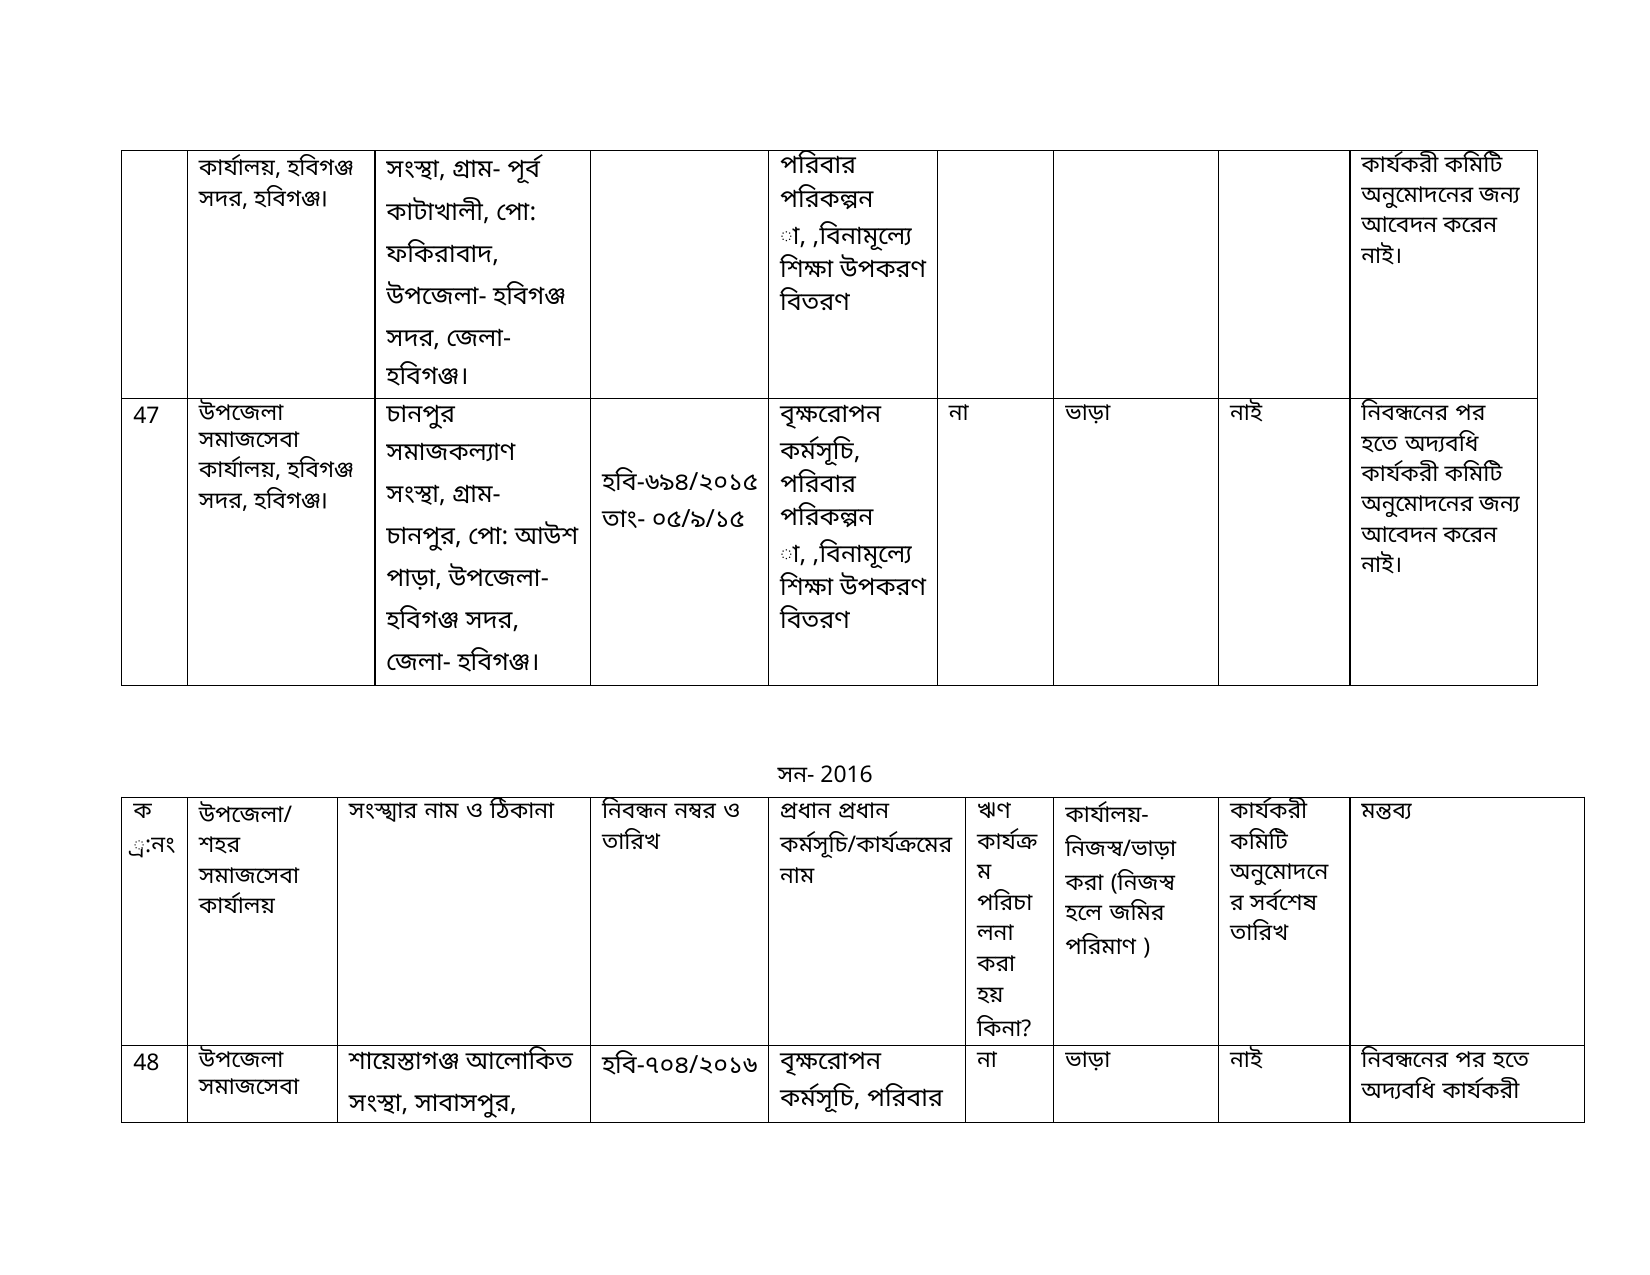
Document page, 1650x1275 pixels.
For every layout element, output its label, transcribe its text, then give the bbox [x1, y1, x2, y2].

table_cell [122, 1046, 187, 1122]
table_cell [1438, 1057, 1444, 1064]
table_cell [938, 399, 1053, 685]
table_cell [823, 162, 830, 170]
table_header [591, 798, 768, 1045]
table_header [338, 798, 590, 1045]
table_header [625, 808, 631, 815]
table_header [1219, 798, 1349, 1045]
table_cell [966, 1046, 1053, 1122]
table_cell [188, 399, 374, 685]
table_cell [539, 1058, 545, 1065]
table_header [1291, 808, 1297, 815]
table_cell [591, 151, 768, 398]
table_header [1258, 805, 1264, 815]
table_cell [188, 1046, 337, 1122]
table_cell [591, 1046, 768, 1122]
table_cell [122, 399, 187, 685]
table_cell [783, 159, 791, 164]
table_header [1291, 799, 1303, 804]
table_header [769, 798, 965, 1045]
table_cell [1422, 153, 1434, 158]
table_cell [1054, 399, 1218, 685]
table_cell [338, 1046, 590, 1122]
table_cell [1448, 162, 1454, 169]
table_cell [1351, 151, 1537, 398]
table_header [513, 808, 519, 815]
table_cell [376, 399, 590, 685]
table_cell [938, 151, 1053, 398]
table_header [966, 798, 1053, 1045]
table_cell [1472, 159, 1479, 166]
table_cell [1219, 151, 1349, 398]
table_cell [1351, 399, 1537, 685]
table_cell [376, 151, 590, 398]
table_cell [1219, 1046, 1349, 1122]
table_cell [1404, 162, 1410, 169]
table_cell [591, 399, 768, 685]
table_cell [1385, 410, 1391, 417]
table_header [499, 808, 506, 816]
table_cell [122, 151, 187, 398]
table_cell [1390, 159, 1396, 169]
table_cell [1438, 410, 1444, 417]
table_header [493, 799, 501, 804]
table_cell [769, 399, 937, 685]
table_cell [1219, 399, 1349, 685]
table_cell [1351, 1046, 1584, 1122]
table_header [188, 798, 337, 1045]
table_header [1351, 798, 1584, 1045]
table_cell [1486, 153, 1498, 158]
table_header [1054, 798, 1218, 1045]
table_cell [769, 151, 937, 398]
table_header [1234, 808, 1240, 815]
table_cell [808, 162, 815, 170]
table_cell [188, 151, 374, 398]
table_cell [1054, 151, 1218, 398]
text সন- 2016 [150, 758, 1500, 792]
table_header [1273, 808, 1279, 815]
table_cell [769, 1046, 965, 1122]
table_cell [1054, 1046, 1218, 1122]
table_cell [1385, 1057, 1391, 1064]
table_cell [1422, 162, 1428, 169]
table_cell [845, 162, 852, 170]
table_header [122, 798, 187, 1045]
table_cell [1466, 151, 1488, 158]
